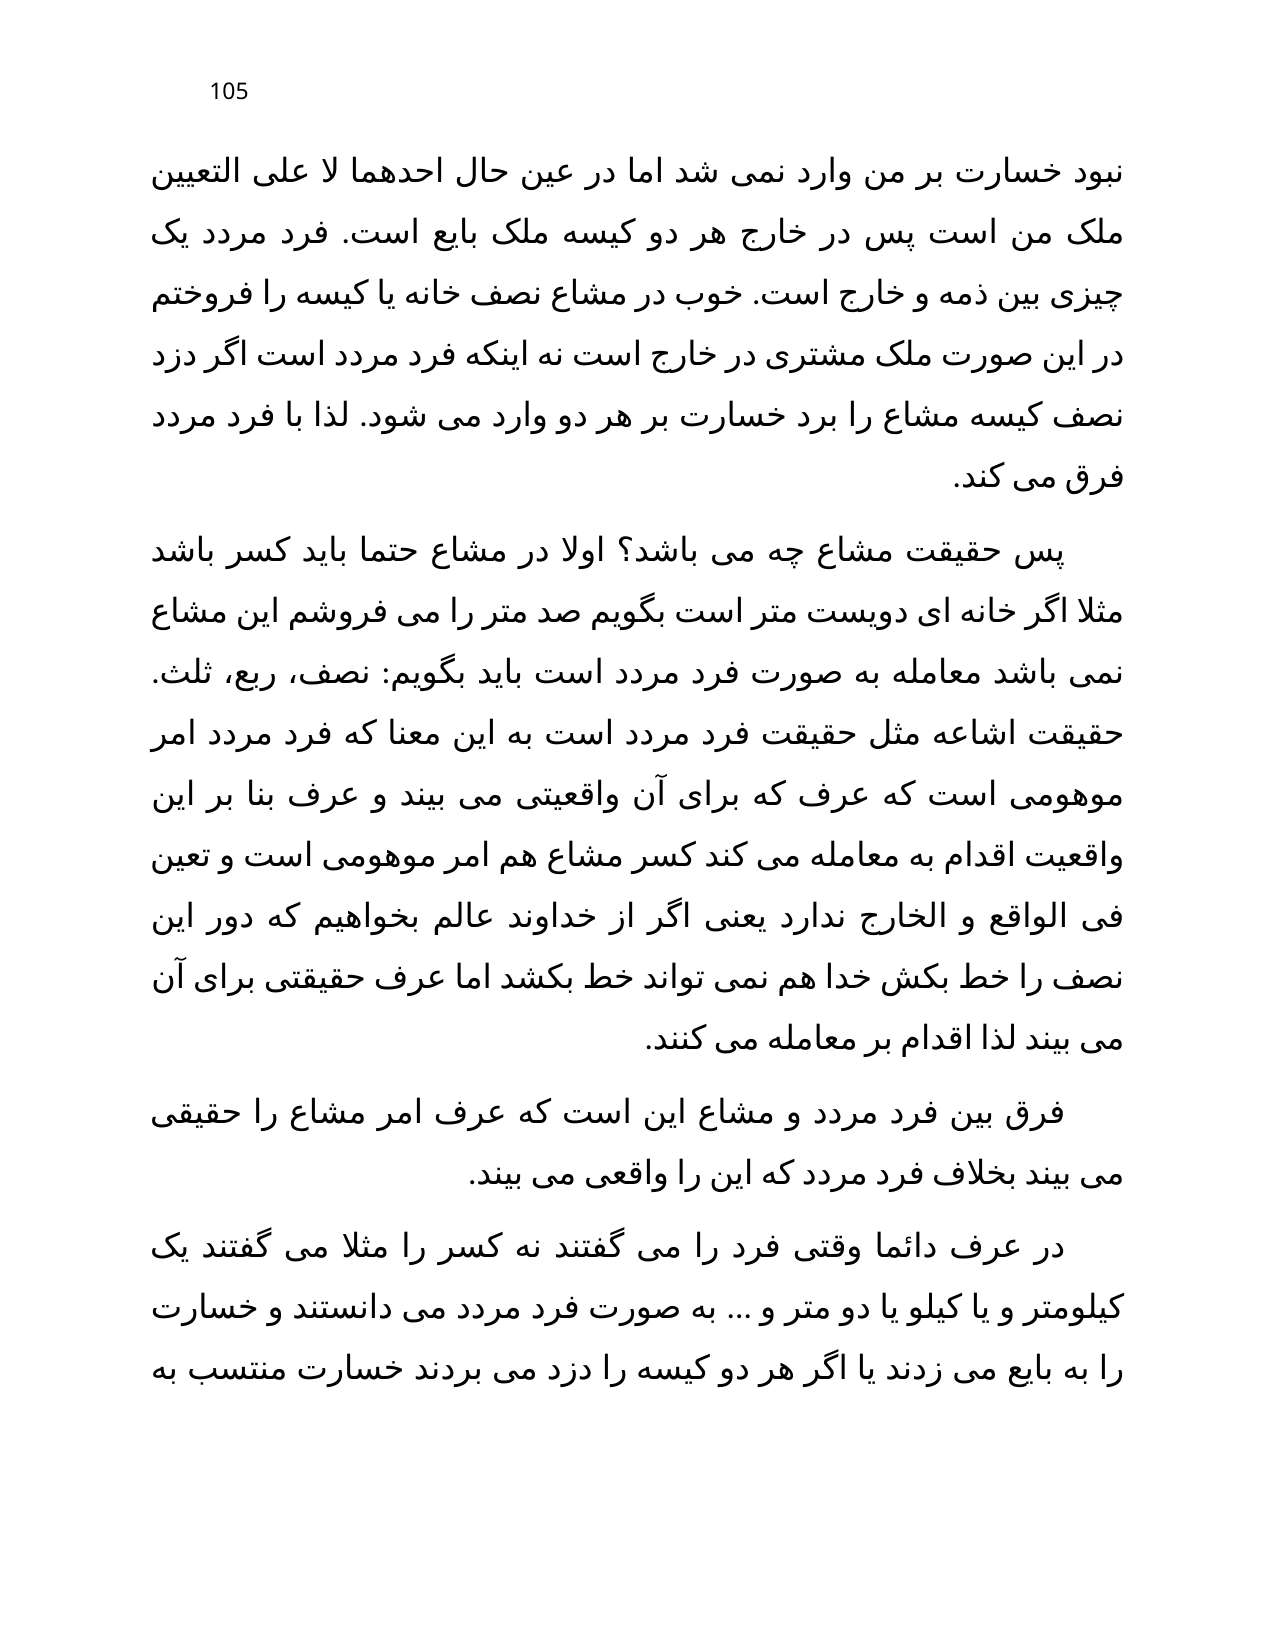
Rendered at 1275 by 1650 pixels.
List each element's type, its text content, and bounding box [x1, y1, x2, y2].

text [150, 150, 1125, 496]
text پس حقیقت مشاع چه می باشد؟ اولا در مشاع حتما باید کسر باشد مثلا اگر خانه ای دویست متر است بگویم صد متر را می فروشم این مشاع نمی باشد معامله به صورت فرد مردد است باید بگویم: نصف، ربع، ثلث. حقیقت اشاعه مثل حقیقت فرد مردد است به این معنا که فرد مردد امر موهومی است که عرف که برای آن واقعیتی می بیند و عرف بنا بر این واقعیت اقدام به معامله می کند کسر مشاع هم امر موهومی است و تعین فی الواقع و الخارج ندارد یعنی اگر از خداوند عالم بخواهیم که دور این نصف را خط بکش خدا هم نمی تواند خط بکشد اما عرف حقیقتی برای آن می بیند لذا اقدام بر معامله می کنند. [150, 529, 1125, 1058]
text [150, 1225, 1125, 1388]
text فرق بین فرد مردد و مشاع این است که عرف امر مشاع را حقیقی می بیند بخلاف فرد مردد که این را واقعی می بیند. [150, 1091, 1125, 1192]
